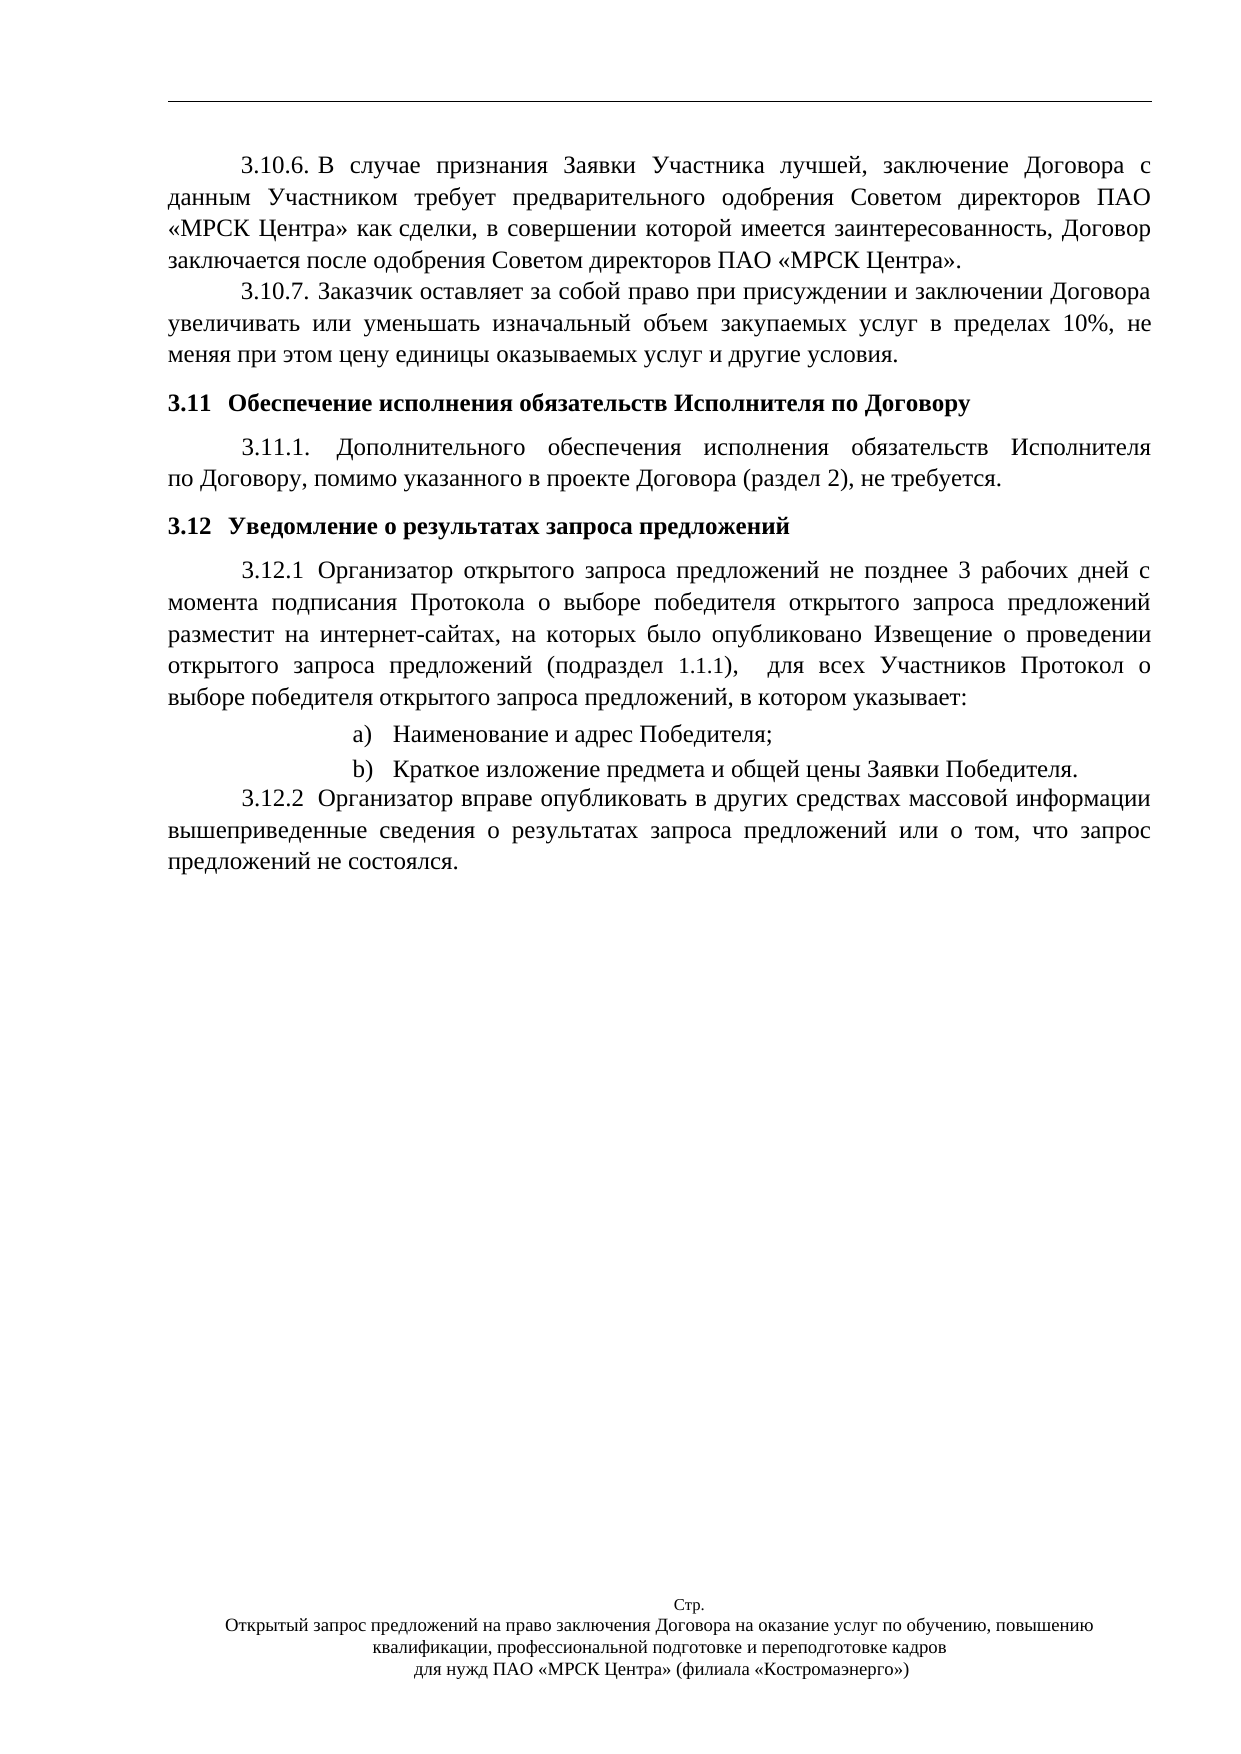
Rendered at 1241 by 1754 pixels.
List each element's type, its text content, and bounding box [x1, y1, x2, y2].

subtitle Уведомление о результатах запроса предложений [168, 511, 1152, 540]
list Заказчик оставляет за собой право при присуждении и заключении Договора увеличивать или уменьшать изначальный объем закупаемых услуг в пределах 10%, не меняя при этом цену единицы оказываемых услуг и другие условия. [168, 276, 1152, 368]
list В случае признания Заявки Участника лучшей, заключение Договора с данным Участником требует предварительного одобрения Советом директоров ПАО «МРСК Центра» как сделки, в совершении которой имеется заинтересованность, Договор заключается после одобрения Советом директоров ПАО «МРСК Центра». [168, 150, 1152, 273]
list Краткое изложение предмета и общей цены Заявки Победителя. [286, 754, 1166, 783]
subtitle Обеспечение исполнения обязательств Исполнителя по Договору [168, 388, 1152, 416]
text 3.12.2 Организатор вправе опубликовать в других средствах массовой информации вышеприведенные сведения о результатах запроса предложений или о том, что запрос предложений не состоялся. [168, 783, 1152, 875]
list Дополнительного обеспечения исполнения обязательств Исполнителя по Договору, помимо указанного в проекте Договора (раздел 2), не требуется. [168, 432, 1152, 492]
text 3.12.1 Организатор открытого запроса предложений не позднее 3 рабочих дней с момента подписания Протокола о выборе победителя открытого запроса предложений разместит на интернет-сайтах, на которых было опубликовано Извещение о проведении открытого запроса предложений (подраздел 1.1.1), для всех Участников Протокол о выборе победителя открытого запроса предложений, в котором указывает: [168, 556, 1152, 711]
list Наименование и адрес Победителя; [286, 719, 1166, 748]
